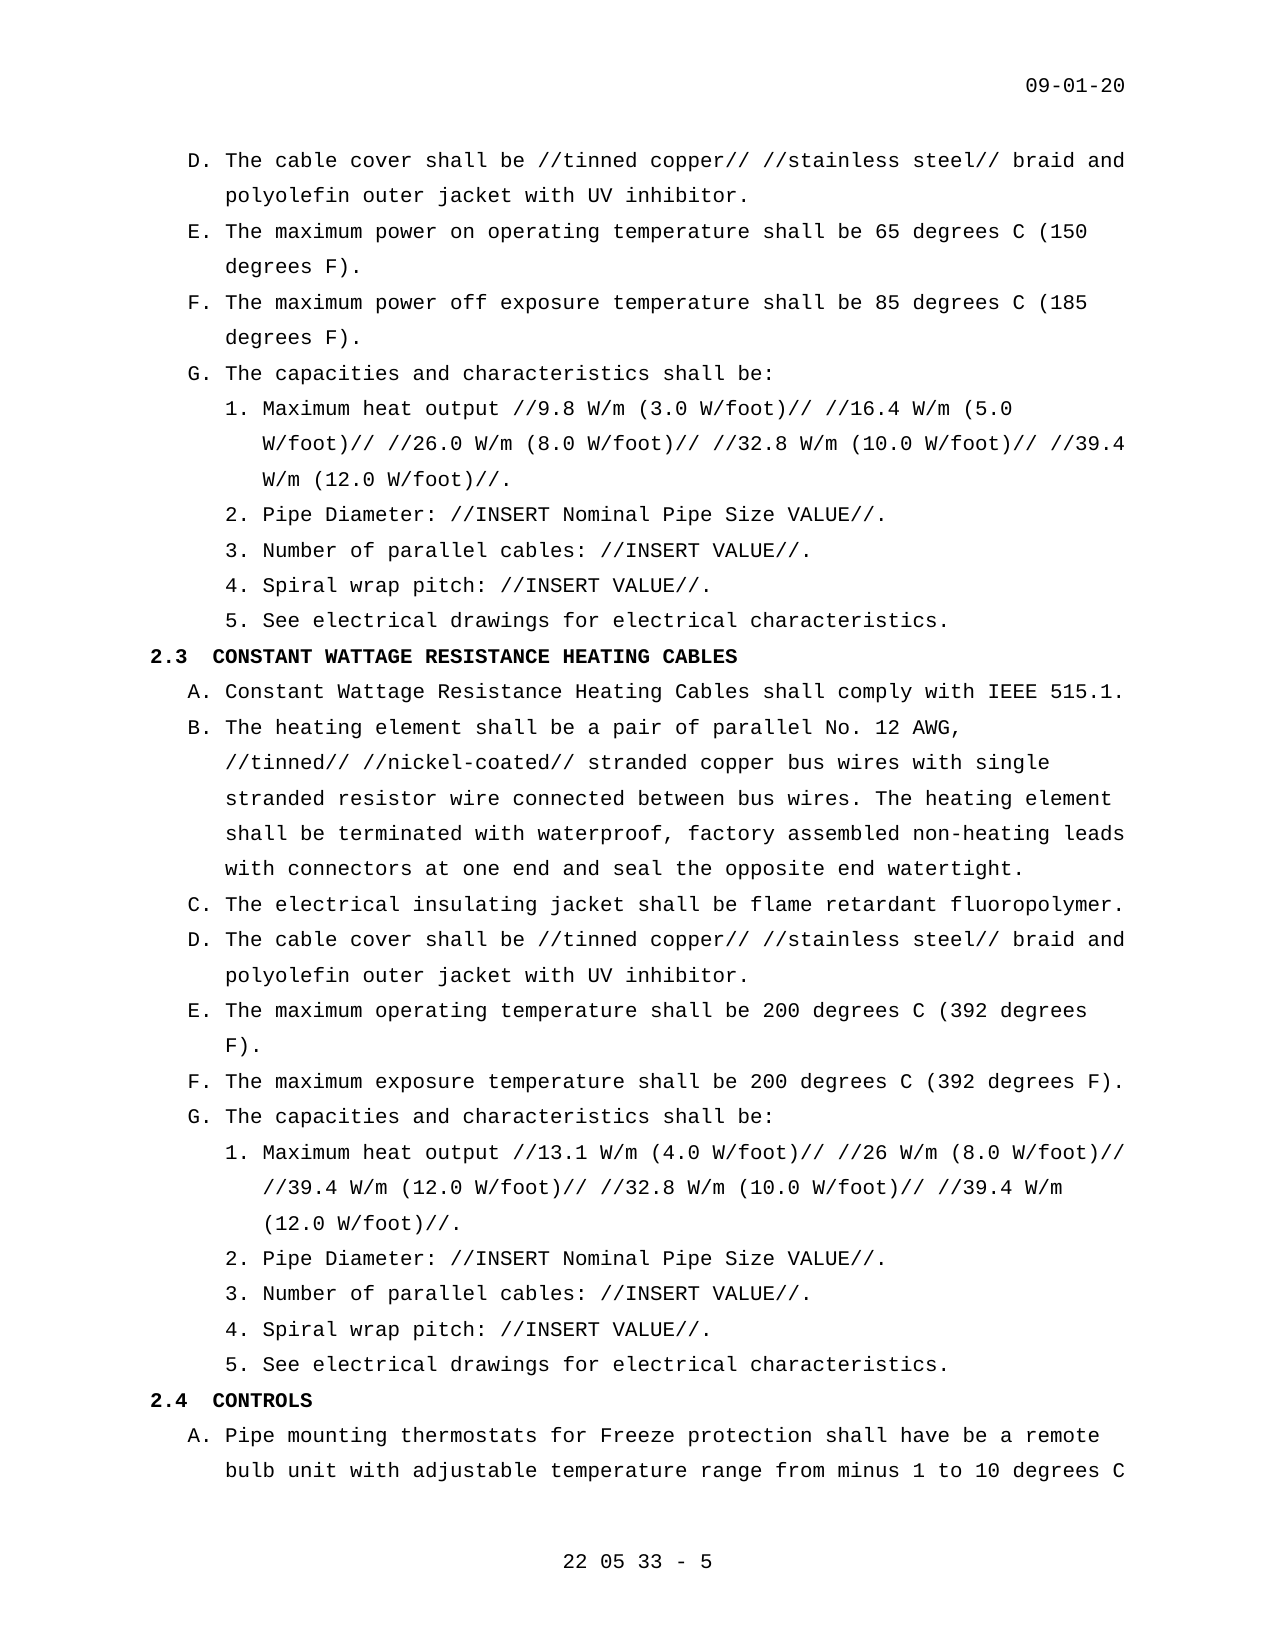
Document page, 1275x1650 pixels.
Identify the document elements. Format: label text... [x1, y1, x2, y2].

text CONSTANT WATTAGE RESISTANCE HEATING CABLES [150, 646, 1125, 669]
text The cable cover shall be //tinned copper// //stainless steel// braid and polyolefin outer jacket with UV inhibitor. [187, 150, 1125, 209]
text The capacities and characteristics shall be: [187, 362, 1125, 386]
text The maximum exposure temperature shall be 200 degrees C (392 degrees F). [187, 1071, 1125, 1094]
text Maximum heat output //9.8 W/m (3.0 W/foot)// //16.4 W/m (5.0 W/foot)// //26.0 W/m (8.0 W/foot)// //32.8 W/m (10.0 W/foot)// //39.4 W/m (12.0 W/foot)//. [225, 398, 1125, 492]
text The capacities and characteristics shall be: [187, 1106, 1125, 1130]
text Number of parallel cables: //INSERT VALUE//. [225, 539, 1125, 563]
text The maximum power on operating temperature shall be 65 degrees C (150 degrees F). [187, 221, 1125, 280]
text The maximum power off exposure temperature shall be 85 degrees C (185 degrees F). [187, 292, 1125, 351]
text See electrical drawings for electrical characteristics. [225, 1354, 1125, 1378]
text Constant Wattage Resistance Heating Cables shall comply with IEEE 515.1. [187, 681, 1125, 705]
text Pipe Diameter: //INSERT Nominal Pipe Size VALUE//. [225, 1248, 1125, 1272]
text Spiral wrap pitch: //INSERT VALUE//. [225, 575, 1125, 599]
text Spiral wrap pitch: //INSERT VALUE//. [225, 1319, 1125, 1342]
text The cable cover shall be //tinned copper// //stainless steel// braid and polyolefin outer jacket with UV inhibitor. [187, 929, 1125, 988]
text See electrical drawings for electrical characteristics. [225, 610, 1125, 634]
text Pipe Diameter: //INSERT Nominal Pipe Size VALUE//. [225, 504, 1125, 528]
text The electrical insulating jacket shall be flame retardant fluoropolymer. [187, 894, 1125, 917]
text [187, 1425, 1125, 1484]
text The heating element shall be a pair of parallel No. 12 AWG, //tinned// //nickel-coated// stranded copper bus wires with single stranded resistor wire connected between bus wires. The heating element shall be terminated with waterproof, factory assembled non-heating leads with connectors at one end and seal the opposite end watertight. [187, 717, 1125, 882]
text CONTROLS [150, 1389, 1125, 1413]
text Number of parallel cables: //INSERT VALUE//. [225, 1283, 1125, 1307]
text Maximum heat output //13.1 W/m (4.0 W/foot)// //26 W/m (8.0 W/foot)// //39.4 W/m (12.0 W/foot)// //32.8 W/m (10.0 W/foot)// //39.4 W/m (12.0 W/foot)//. [225, 1142, 1125, 1236]
text The maximum operating temperature shall be 200 degrees C (392 degrees F). [187, 1000, 1125, 1059]
